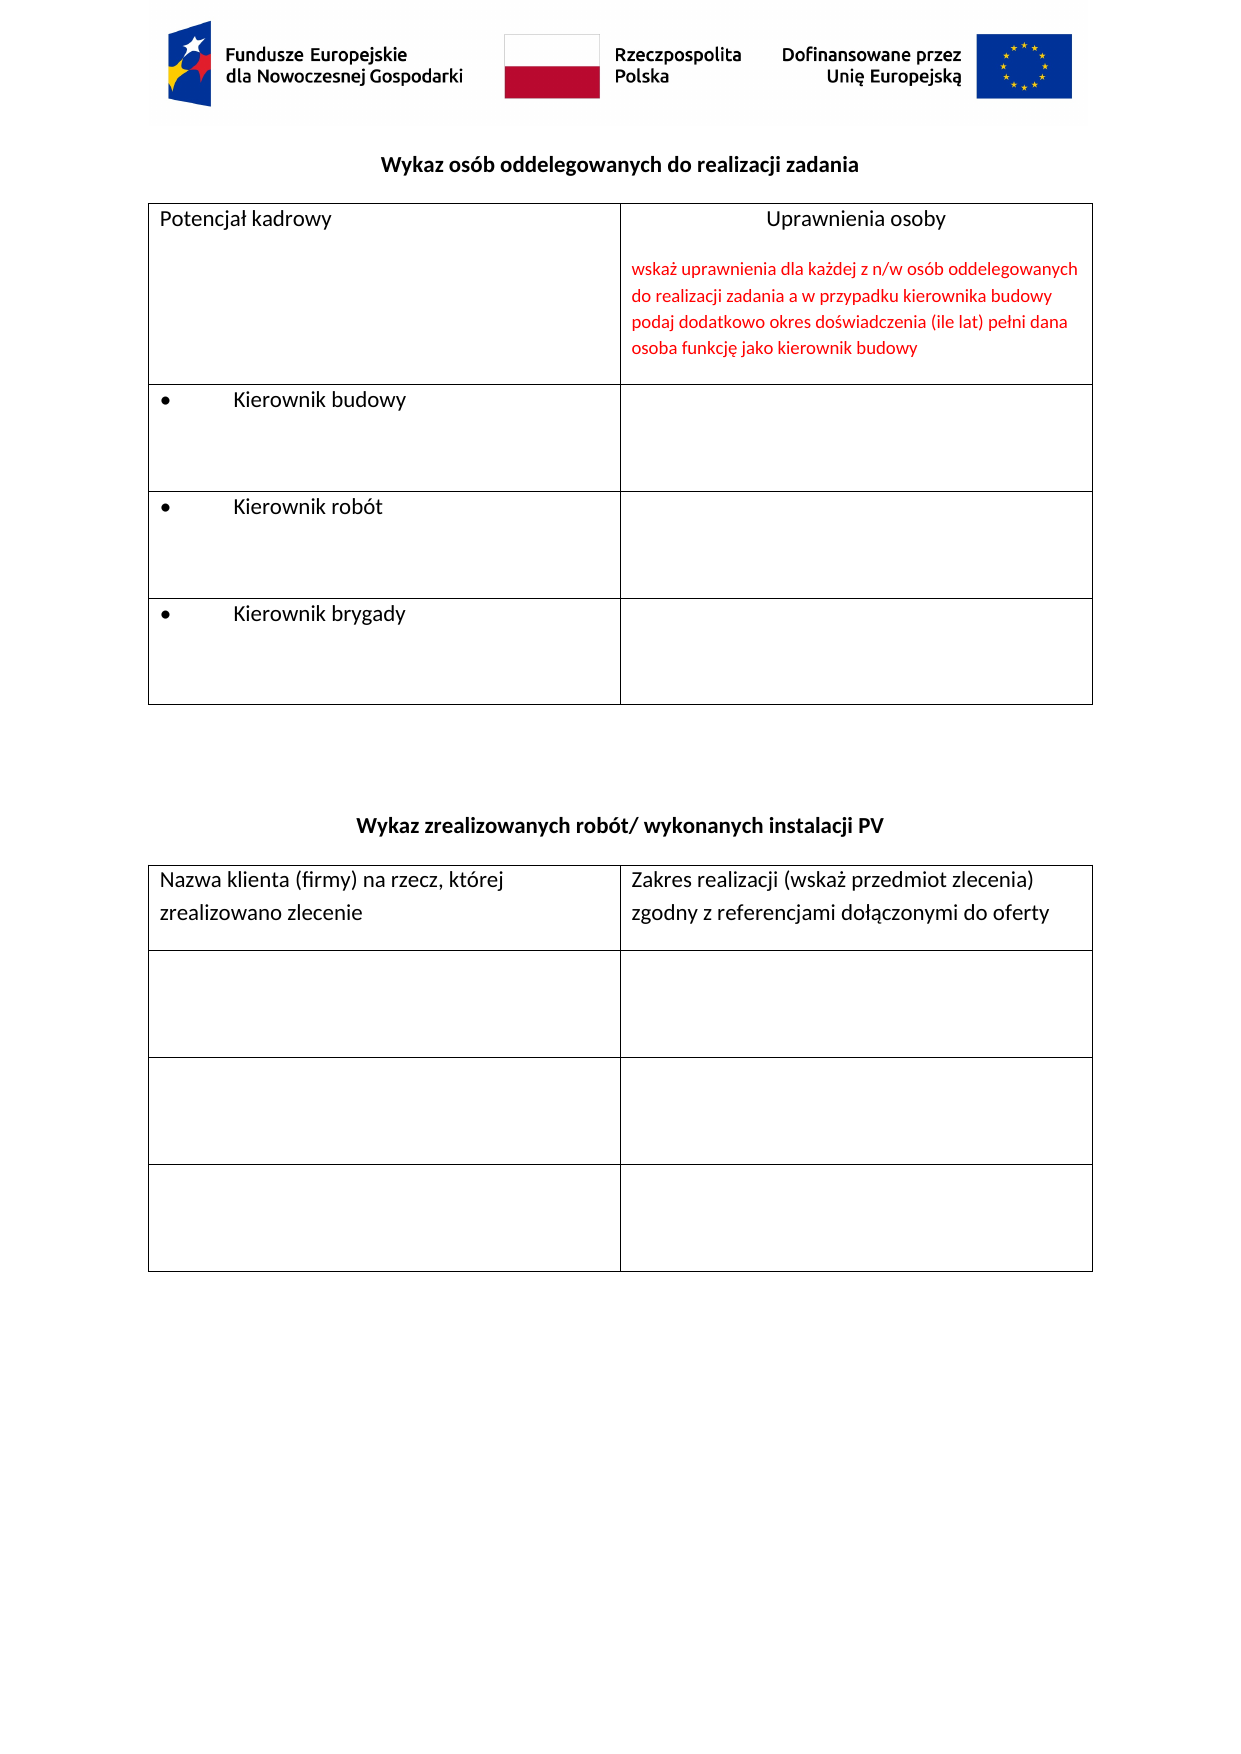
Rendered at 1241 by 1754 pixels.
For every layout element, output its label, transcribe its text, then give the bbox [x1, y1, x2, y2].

table_header Nazwa klienta (firmy) na rzecz, której zrealizowano zlecenie [149, 866, 620, 950]
table_header Potencjał kadrowy [149, 204, 620, 384]
table_cell [621, 385, 1092, 491]
table_header Uprawnienia osoby wskaż uprawnienia dla każdej z n/w osób oddelegowanych do realizacji zadania a w przypadku kierownika budowy podaj dodatkowo okres doświadczenia (ile lat) pełni dana osoba funkcję jako kierownik budowy [621, 204, 1092, 384]
table_cell • Kierownik robót [149, 492, 620, 598]
picture [147, 0, 1088, 125]
table_cell [621, 492, 1092, 598]
table_cell [621, 951, 1092, 1057]
table_cell [149, 1058, 620, 1164]
text Wykaz zrealizowanych robót/ wykonanych instalacji PV [148, 811, 1092, 839]
table_cell [621, 1058, 1092, 1164]
table_cell [621, 599, 1092, 704]
text Wykaz osób oddelegowanych do realizacji zadania [148, 118, 1092, 178]
table_cell [149, 1165, 620, 1271]
table_cell [621, 1165, 1092, 1271]
table_cell [149, 951, 620, 1057]
table_cell • Kierownik budowy [149, 385, 620, 491]
table_header Zakres realizacji (wskaż przedmiot zlecenia) zgodny z referencjami dołączonymi do oferty [621, 866, 1092, 950]
table_cell • Kierownik brygady [149, 599, 620, 704]
